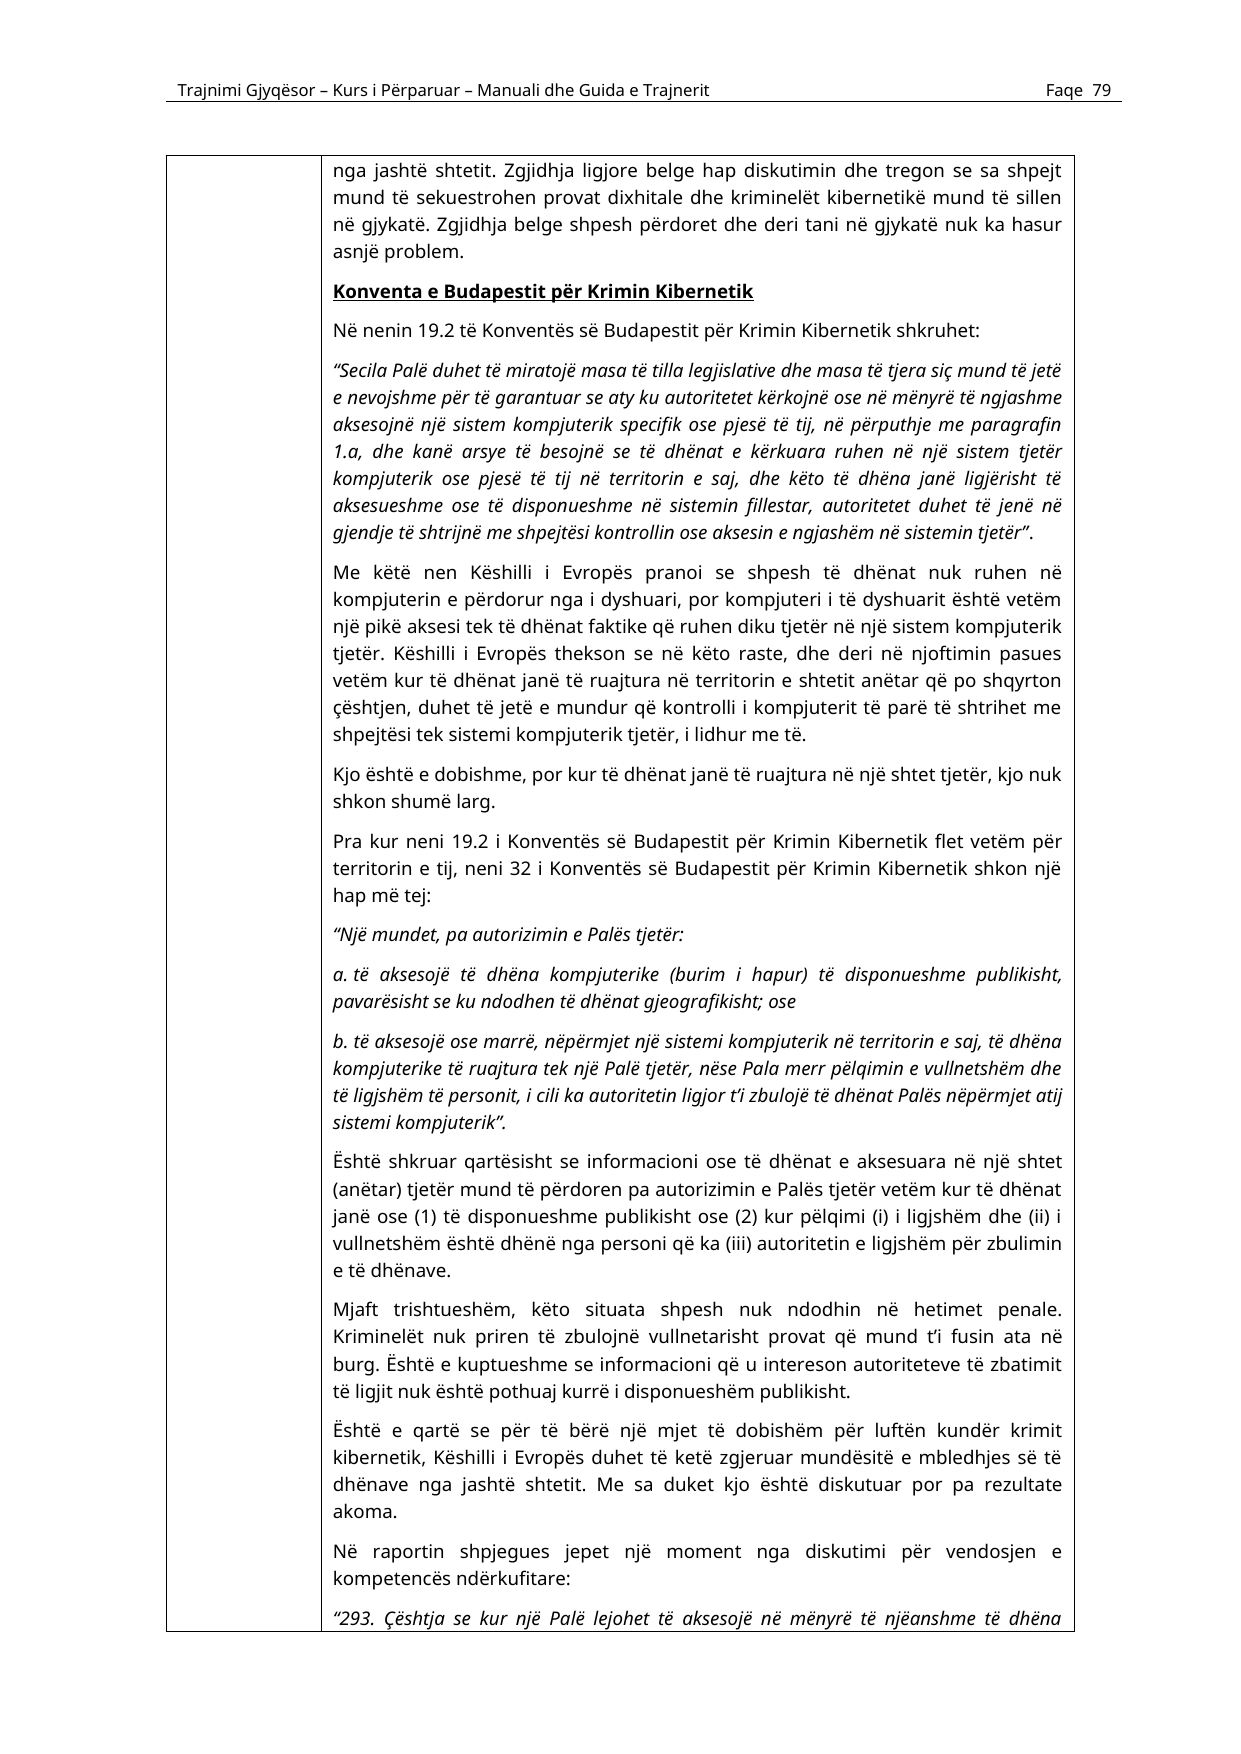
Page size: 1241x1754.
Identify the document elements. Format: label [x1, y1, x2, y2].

table_cell [167, 156, 321, 1631]
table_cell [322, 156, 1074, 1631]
